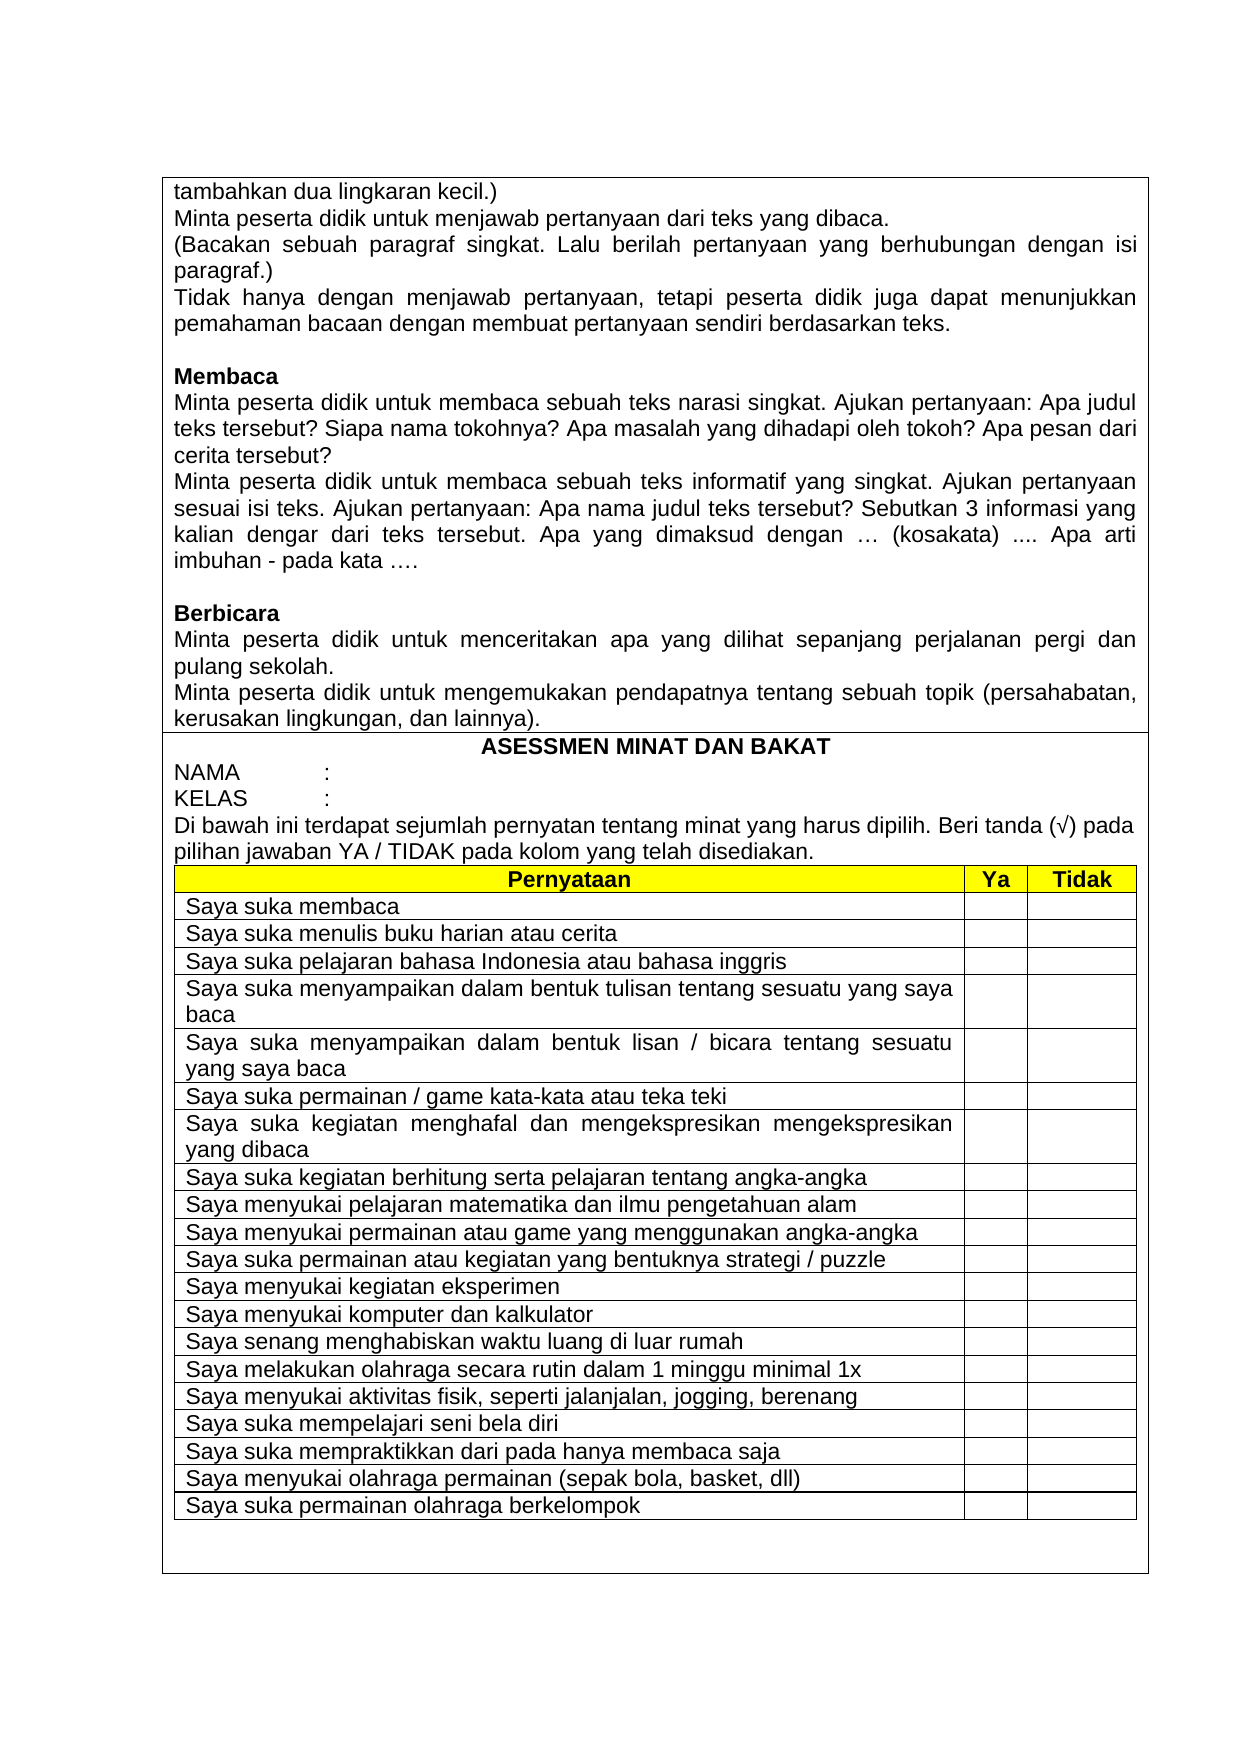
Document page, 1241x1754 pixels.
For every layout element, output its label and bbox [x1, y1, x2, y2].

table_cell [163, 178, 1148, 732]
table_cell [163, 733, 1148, 1573]
